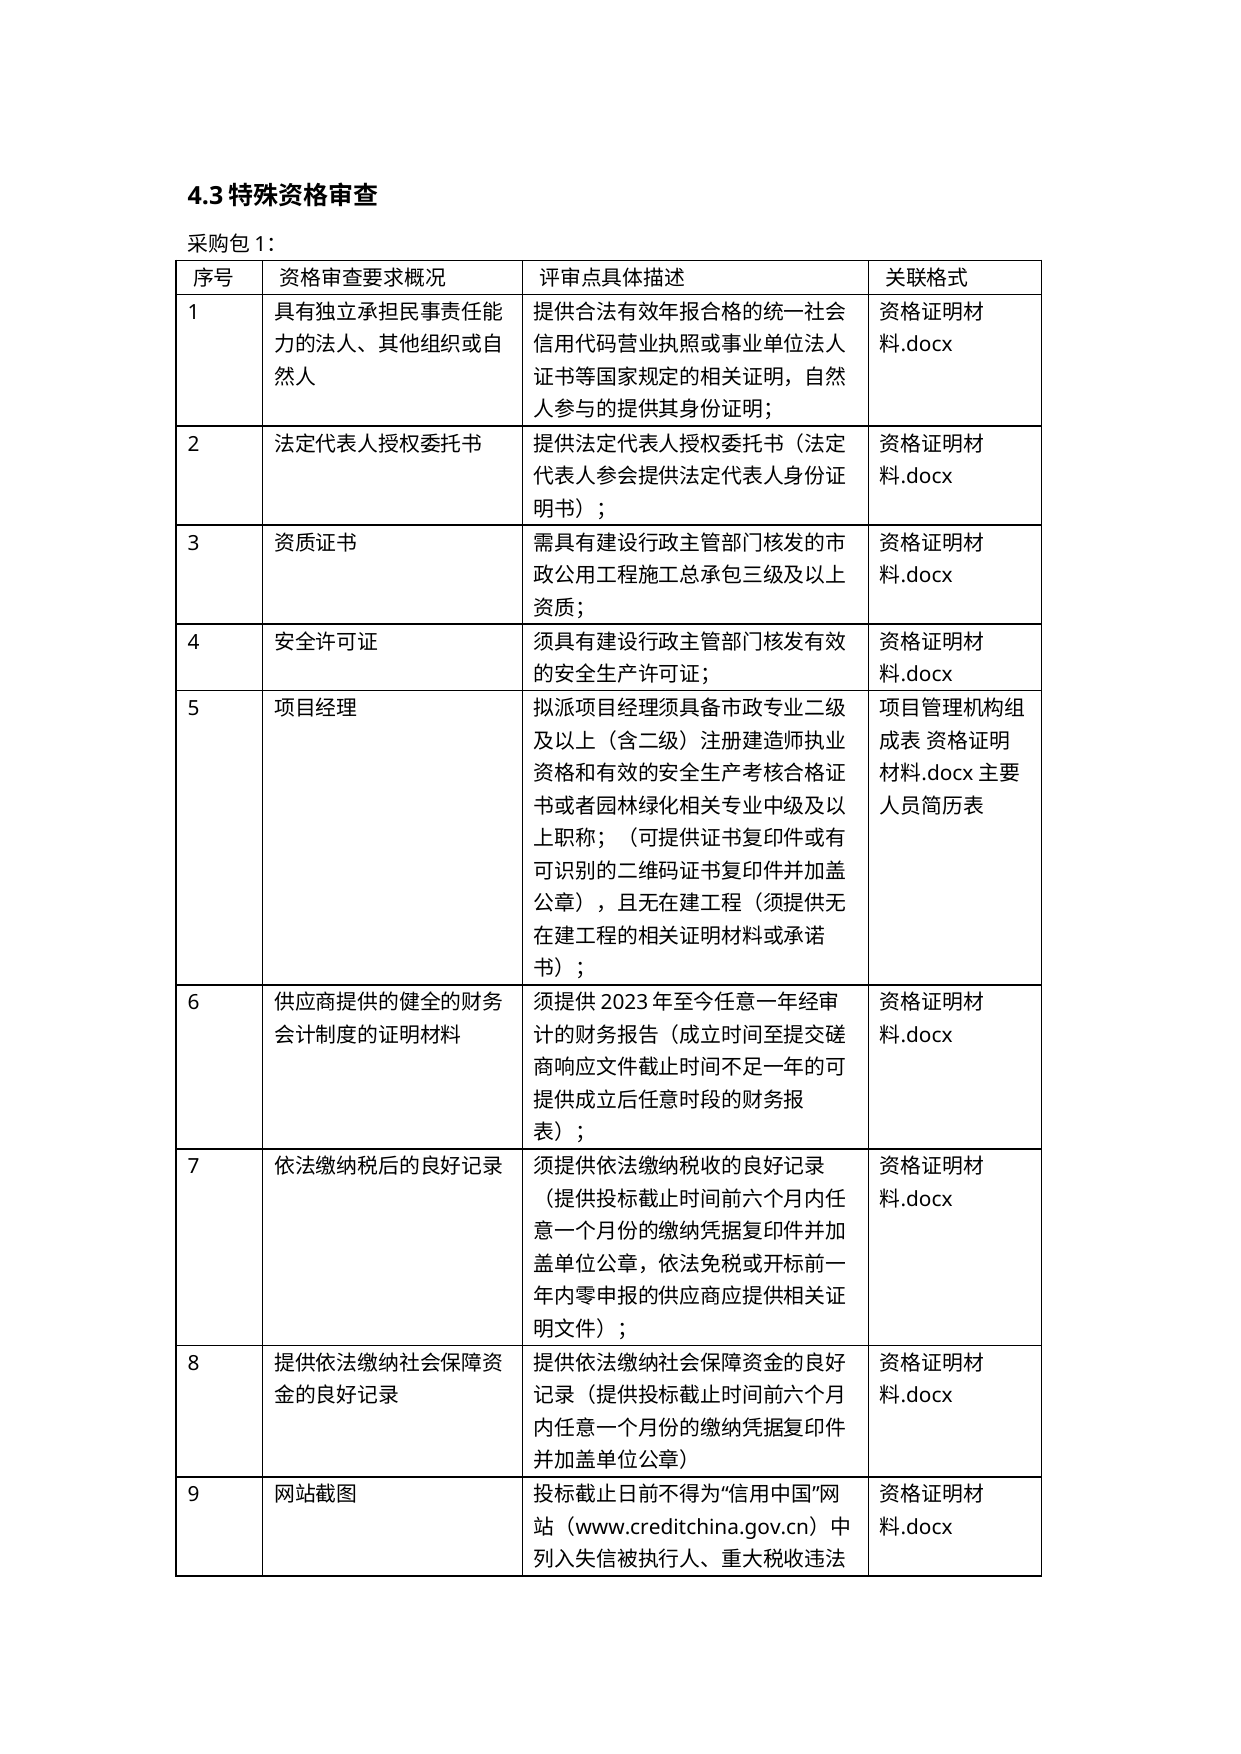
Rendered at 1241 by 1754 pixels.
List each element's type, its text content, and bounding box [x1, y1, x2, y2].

text 采购包1： [187, 227, 1053, 259]
table_cell 须具有建设行政主管部门核发有效的安全生产许可证； [523, 625, 868, 690]
table_cell 2 [177, 427, 262, 524]
table_cell 拟派项目经理须具备市政专业二级及以上（含二级）注册建造师执业资格和有效的安全生产考核合格证书或者园林绿化相关专业中级及以上职称；（可提供证书复印件或有可识别的二维码证书复印件并加盖公章），且无在建工程（须提供无在建工程的相关证明材料或承诺书）； [523, 691, 868, 984]
table_header 关联格式 [869, 261, 1041, 293]
table_cell 依法缴纳税后的良好记录 [263, 1150, 522, 1344]
table_cell 网站截图 [263, 1478, 522, 1575]
table_cell 资格证明材料.docx [869, 526, 1041, 623]
table_cell 供应商提供的健全的财务会计制度的证明材料 [263, 986, 522, 1148]
table_cell 资格证明材料.docx [869, 1150, 1041, 1344]
table_cell 资质证书 [263, 526, 522, 623]
table_cell 项目管理机构组成表 资格证明材料.docx 主要人员简历表 [869, 691, 1041, 984]
table_cell 8 [177, 1346, 262, 1476]
table_cell 7 [177, 1150, 262, 1344]
table_cell 提供合法有效年报合格的统一社会信用代码营业执照或事业单位法人证书等国家规定的相关证明，自然人参与的提供其身份证明； [523, 295, 868, 425]
table_cell 具有独立承担民事责任能力的法人、其他组织或自然人 [263, 295, 522, 425]
table_cell 5 [177, 691, 262, 984]
table_cell 资格证明材料.docx [869, 986, 1041, 1148]
table_cell 资格证明材料.docx [869, 1346, 1041, 1476]
table_cell 须提供2023年至今任意一年经审计的财务报告（成立时间至提交磋商响应文件截止时间不足一年的可提供成立后任意时段的财务报表）； [523, 986, 868, 1148]
table_cell 安全许可证 [263, 625, 522, 690]
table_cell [523, 1478, 868, 1575]
table_cell 须提供依法缴纳税收的良好记录（提供投标截止时间前六个月内任意一个月份的缴纳凭据复印件并加盖单位公章，依法免税或开标前一年内零申报的供应商应提供相关证明文件）； [523, 1150, 868, 1344]
table_cell 需具有建设行政主管部门核发的市政公用工程施工总承包三级及以上资质； [523, 526, 868, 623]
table_header 评审点具体描述 [523, 261, 868, 293]
text 4.3特殊资格审查 [187, 162, 1053, 227]
table_cell 6 [177, 986, 262, 1148]
table_cell 提供依法缴纳社会保障资金的良好记录 [263, 1346, 522, 1476]
table_header 序号 [177, 261, 262, 293]
table_cell 9 [177, 1478, 262, 1575]
table_cell 资格证明材料.docx [869, 295, 1041, 425]
table_header 资格审查要求概况 [263, 261, 522, 293]
table_cell 资格证明材料.docx [869, 1478, 1041, 1575]
table_cell 法定代表人授权委托书 [263, 427, 522, 524]
table_cell 提供依法缴纳社会保障资金的良好记录（提供投标截止时间前六个月内任意一个月份的缴纳凭据复印件并加盖单位公章） [523, 1346, 868, 1476]
table_cell 3 [177, 526, 262, 623]
table_cell 资格证明材料.docx [869, 625, 1041, 690]
table_cell 1 [177, 295, 262, 425]
table_cell 项目经理 [263, 691, 522, 984]
table_cell 提供法定代表人授权委托书（法定代表人参会提供法定代表人身份证明书）； [523, 427, 868, 524]
table_cell 4 [177, 625, 262, 690]
table_cell 资格证明材料.docx [869, 427, 1041, 524]
